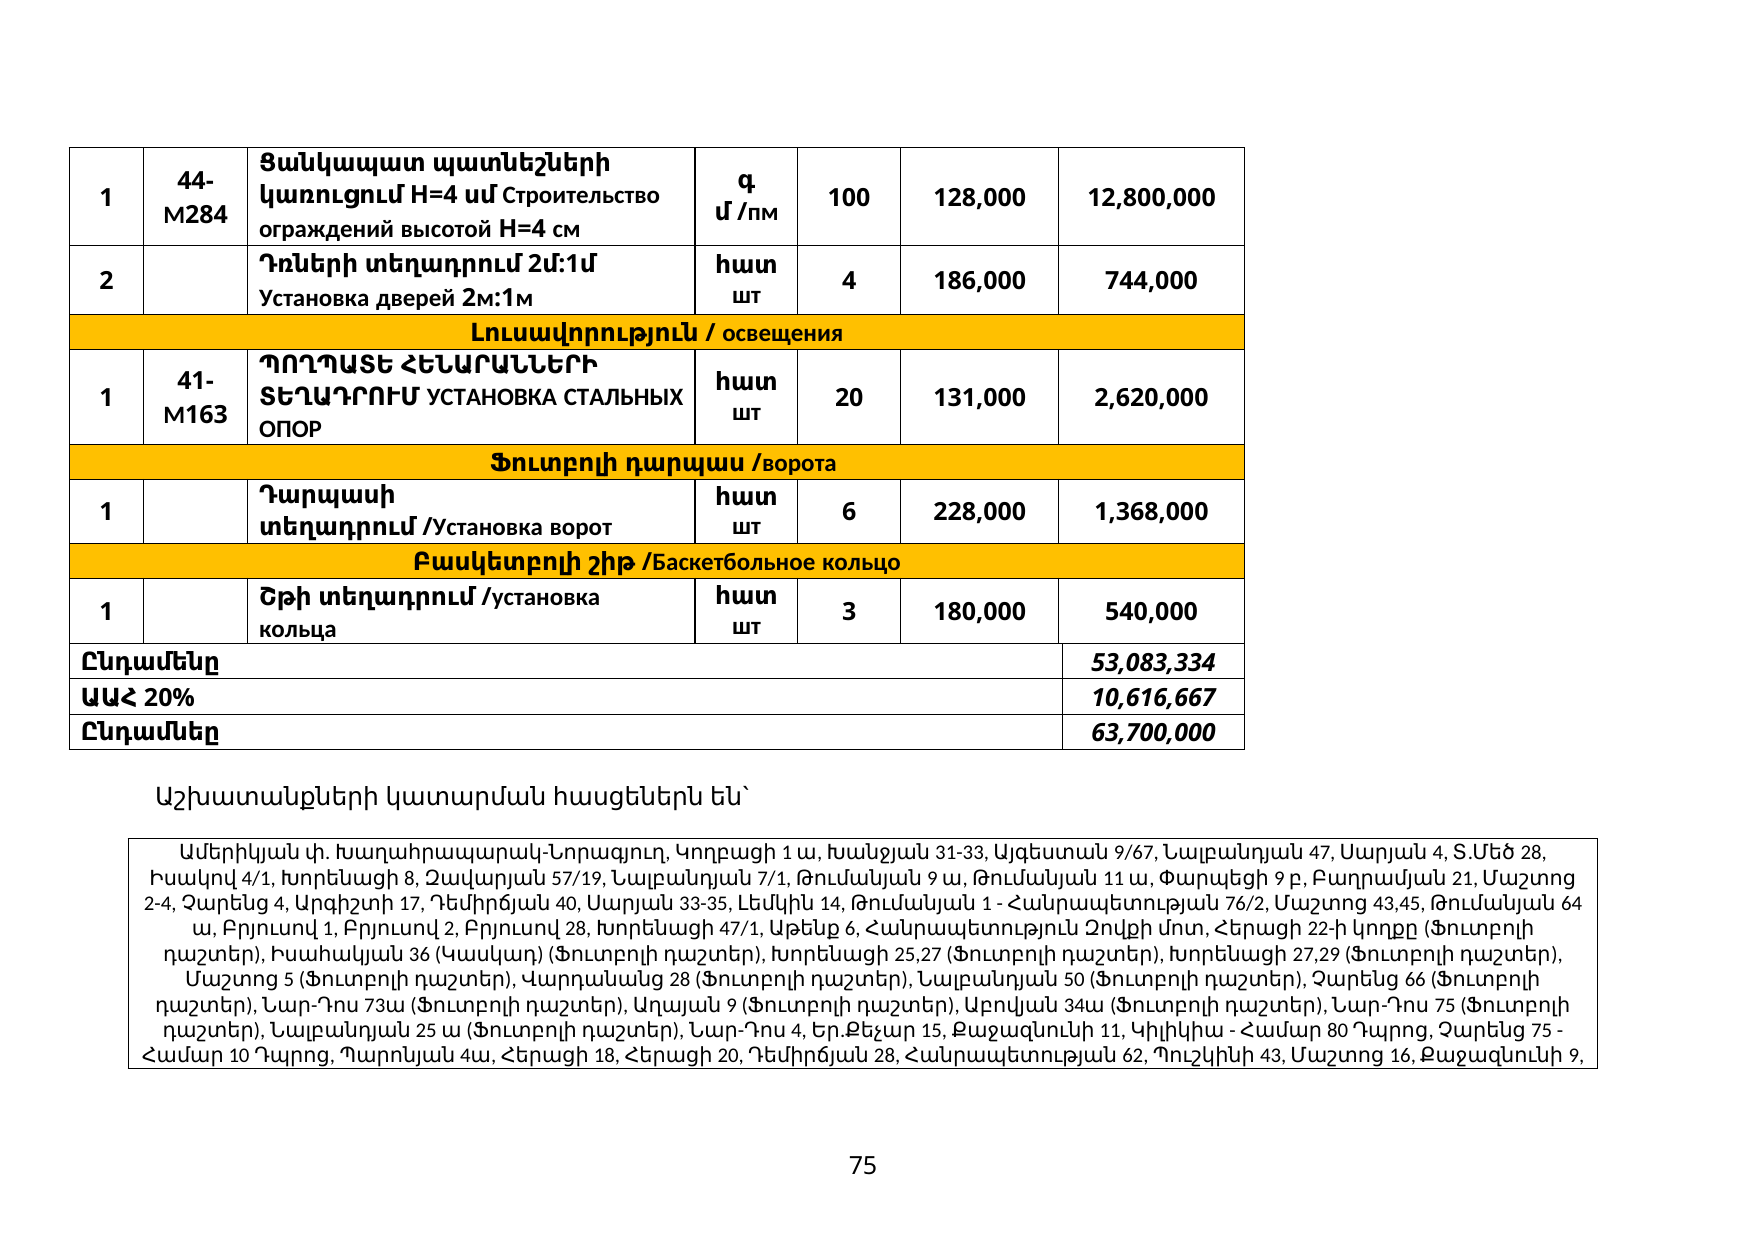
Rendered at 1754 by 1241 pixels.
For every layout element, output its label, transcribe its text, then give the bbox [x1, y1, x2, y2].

table_cell 1,368,000 [1059, 480, 1244, 542]
table_cell Լուսավորություն / освещения [70, 315, 1244, 349]
table_cell Ցանկապատ պատնեշների կառուցում H=4 սմ Строительство ограждений высотой H=4 см [248, 148, 694, 245]
table_cell 1 [70, 579, 143, 643]
table_cell հատ шт [696, 246, 797, 314]
table_cell 1 [70, 350, 143, 443]
table_cell 1 [70, 148, 143, 245]
table_cell 744,000 [1059, 246, 1244, 314]
table_cell [144, 480, 247, 542]
table_cell Բասկետբոլի շիթ /Баскетбольное кольцо [70, 544, 1244, 578]
table_cell Ֆուտբոլի դարպաս /ворота [70, 445, 1244, 479]
table_cell [144, 246, 247, 314]
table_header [129, 839, 1597, 1068]
text Աշխատանքների կատարման հասցեներն են` [66, 778, 1659, 812]
table_cell հատ шт [696, 579, 797, 643]
table_cell 2,620,000 [1059, 350, 1244, 443]
table_cell 131,000 [901, 350, 1058, 443]
table_cell Շթի տեղադրում /установка кольца [248, 579, 694, 643]
table_cell 53,083,334 [1063, 644, 1244, 678]
table_cell [144, 579, 247, 643]
table_cell գմ /пм [696, 148, 797, 245]
table_cell 180,000 [901, 579, 1058, 643]
table_cell 128,000 [901, 148, 1058, 245]
table_cell 6 [798, 480, 900, 542]
table_cell 12,800,000 [1059, 148, 1244, 245]
table_cell հատ шт [696, 480, 797, 542]
table_cell ԱԱՀ 20% [70, 679, 1062, 713]
table_cell ՊՈՂՊԱՏԵ ՀԵՆԱՐԱՆՆԵՐԻ ՏԵՂԱԴՐՈՒՄ УСТАНОВКА СТАЛЬНЫХ ОПОР [248, 350, 694, 443]
table_cell 1 [70, 480, 143, 542]
table_cell 4 [798, 246, 900, 314]
table_cell 2 [70, 246, 143, 314]
table_cell 186,000 [901, 246, 1058, 314]
table_cell հատ шт [696, 350, 797, 443]
table_cell 63,700,000 [1063, 715, 1244, 748]
table_cell 100 [798, 148, 900, 245]
table_cell 540,000 [1059, 579, 1244, 643]
table_cell Դռների տեղադրում 2մ:1մ Установка дверей 2м:1м [248, 246, 694, 314]
table_cell 3 [798, 579, 900, 643]
table_cell Դարպասի տեղադրում /Установка ворот [248, 480, 694, 542]
table_cell Ընդամնեը [70, 715, 1062, 748]
table_cell 44-М284 [144, 148, 247, 245]
table_cell 10,616,667 [1063, 679, 1244, 713]
table_cell Ընդամենը [70, 644, 1062, 678]
table_cell 20 [798, 350, 900, 443]
table_cell 228,000 [901, 480, 1058, 542]
table_cell 41-М163 [144, 350, 247, 443]
